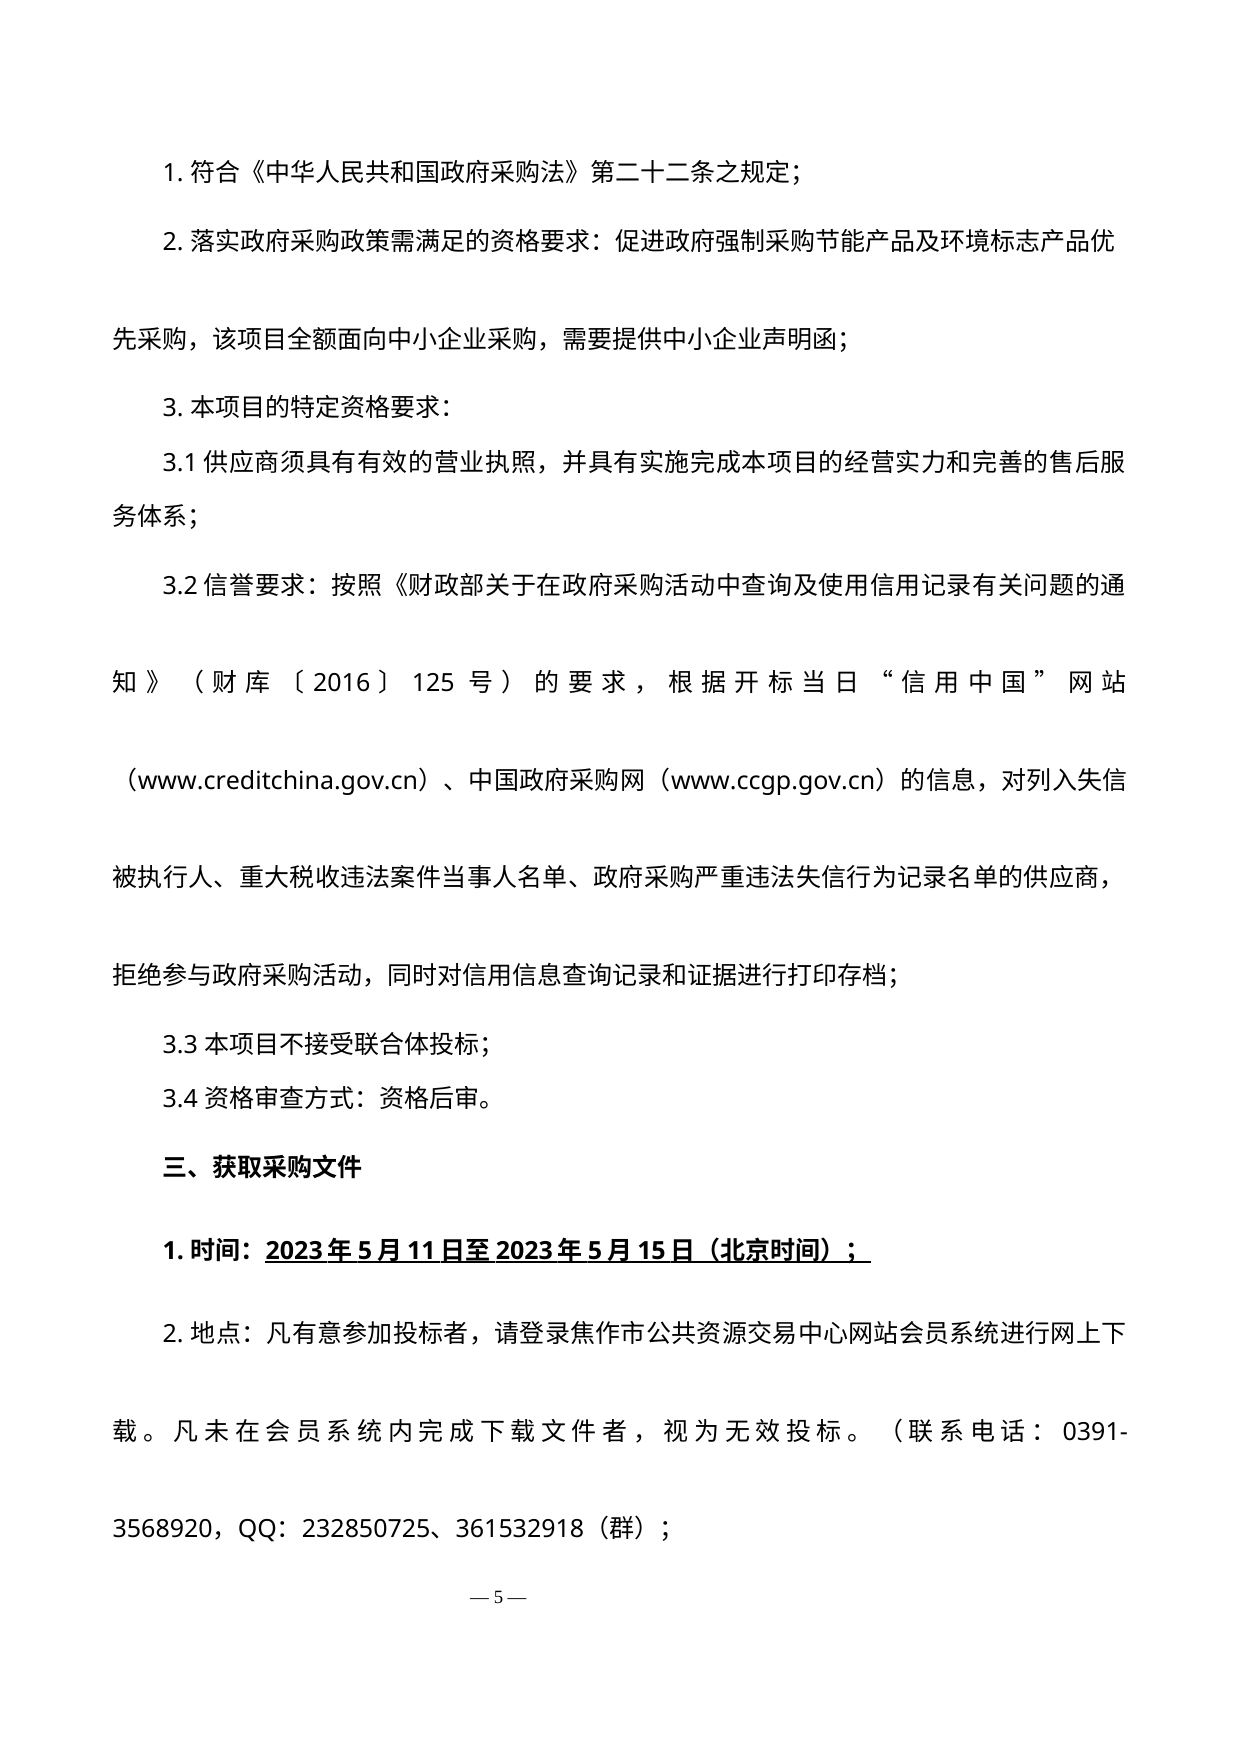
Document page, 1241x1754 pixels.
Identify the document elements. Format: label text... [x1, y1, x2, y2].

text 1. 符合《中华人民共和国政府采购法》第二十二条之规定； [112, 153, 1128, 189]
text 3.3 本项目不接受联合体投标； [112, 1024, 1128, 1060]
text 3.1供应商须具有有效的营业执照，并具有实施完成本项目的经营实力和完善的售后服务体系； [112, 442, 1128, 533]
text 3.4 资格审查方式：资格后审。 [112, 1078, 1128, 1115]
text 2. 落实政府采购政策需满足的资格要求：促进政府强制采购节能产品及环境标志产品优先采购，该项目全额面向中小企业采购，需要提供中小企业声明函； [112, 207, 1128, 370]
text 3.2信誉要求：按照《财政部关于在政府采购活动中查询及使用信用记录有关问题的通知》（财库〔2016〕125号）的要求，根据开标当日“信用中国”网站（www.creditchina.gov.cn）、中国政府采购网（www.ccgp.gov.cn）的信息，对列入失信被执行人、重大税收违法案件当事人名单、政府采购严重违法失信行为记录名单的供应商，拒绝参与政府采购活动，同时对信用信息查询记录和证据进行打印存档； [112, 551, 1128, 1006]
text 3. 本项目的特定资格要求： [112, 388, 1128, 424]
text 1. 时间：2023年5月11日至2023年5月15日（北京时间）； [112, 1216, 1128, 1281]
text 2. 地点：凡有意参加投标者，请登录焦作市公共资源交易中心网站会员系统进行网上下载。凡未在会员系统内完成下载文件者，视为无效投标。（联系电话：0391-3568920，QQ：232850725、361532918（群）； [112, 1299, 1128, 1559]
text 三、获取采购文件 [112, 1133, 1128, 1198]
